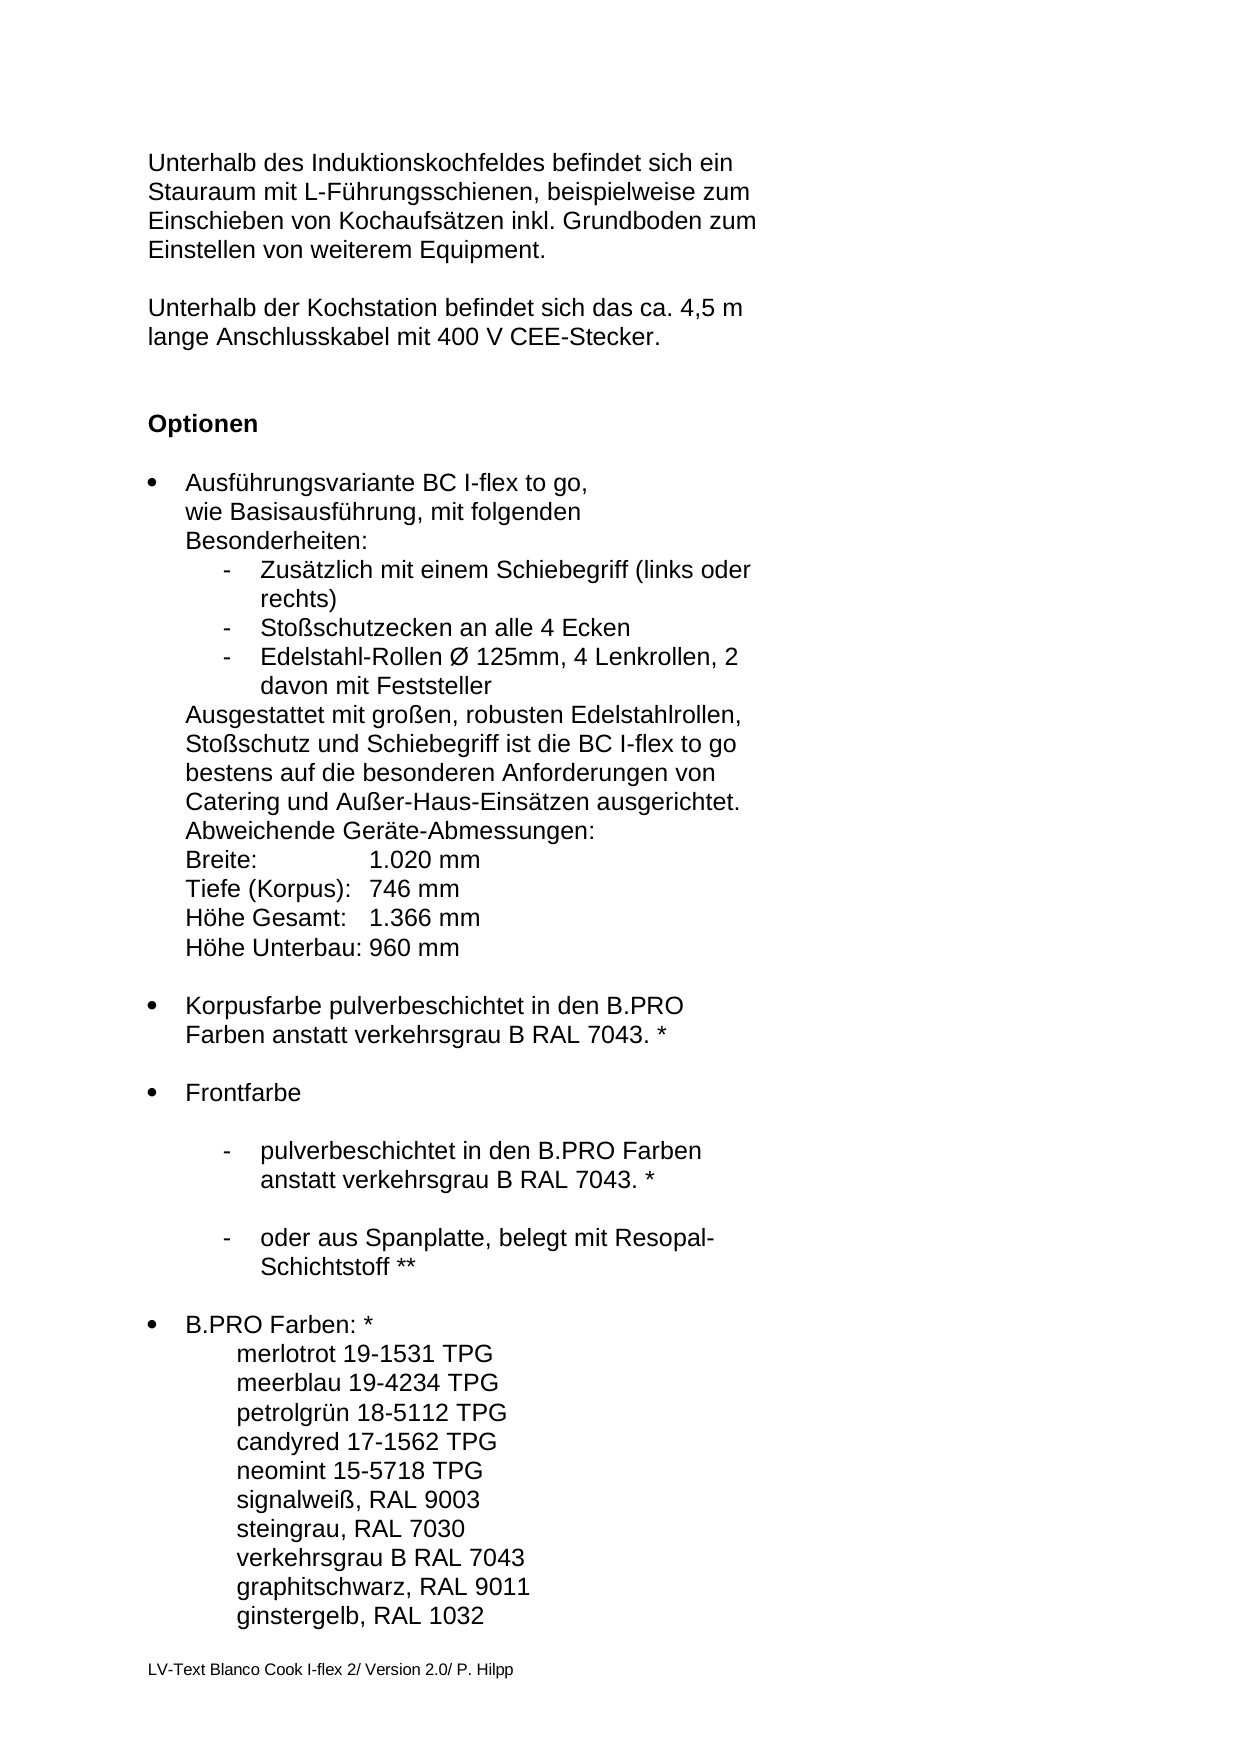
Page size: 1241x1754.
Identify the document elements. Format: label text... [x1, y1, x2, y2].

text Abweichende Geräte-Abmessungen: [185, 816, 753, 845]
text Tiefe (Korpus): 746 mm [185, 874, 753, 903]
text verkehrsgrau B RAL 7043 [222, 1543, 842, 1572]
text wie Basisausführung, mit folgenden Besonderheiten: [185, 496, 753, 554]
text candyred 17-1562 TPG [222, 1426, 842, 1456]
text Höhe Gesamt: 1.366 mm [185, 903, 753, 932]
list B.PRO Farben: * [148, 1310, 753, 1339]
text ginstergelb, RAL 1032 [222, 1601, 842, 1630]
list Korpusfarbe pulverbeschichtet in den B.PRO Farben anstatt verkehrsgrau B RAL 7043. * [148, 991, 753, 1049]
text graphitschwarz, RAL 9011 [222, 1572, 842, 1601]
list Stoßschutzecken an alle 4 Ecken [223, 613, 753, 642]
text steingrau, RAL 7030 [222, 1514, 842, 1543]
list Frontfarbe [148, 1078, 753, 1107]
text neomint 15-5718 TPG [222, 1456, 842, 1484]
list Zusätzlich mit einem Schiebegriff (links oder rechts) [223, 554, 753, 613]
text Unterhalb der Kochstation befindet sich das ca. 4,5 m lange Anschlusskabel mit 400 V CEE-Stecker. [148, 293, 768, 351]
text Unterhalb des Induktionskochfeldes befindet sich ein Stauraum mit L-Führungsschienen, beispielweise zum Einschieben von Kochaufsätzen inkl. Grundboden zum Einstellen von weiterem Equipment. [148, 148, 768, 264]
text Höhe Unterbau: 960 mm [185, 932, 753, 961]
list oder aus Spanplatte, belegt mit Resopal-Schichtstoff ** [223, 1223, 753, 1281]
text Breite: 1.020 mm [185, 845, 753, 874]
list Edelstahl-Rollen Ø 125mm, 4 Lenkrollen, 2 davon mit Feststeller [223, 642, 753, 700]
text meerblau 19-4234 TPG [222, 1368, 842, 1397]
text Ausgestattet mit großen, robusten Edelstahlrollen, Stoßschutz und Schiebegriff ist die BC I-flex to go bestens auf die besonderen Anforderungen von Catering und Außer-Haus-Einsätzen ausgerichtet. [185, 700, 753, 816]
text merlotrot 19-1531 TPG [222, 1339, 842, 1368]
list pulverbeschichtet in den B.PRO Farben anstatt verkehrsgrau B RAL 7043. * [223, 1136, 753, 1194]
text petrolgrün 18-5112 TPG [222, 1397, 842, 1426]
list Ausführungsvariante BC I-flex to go, [148, 467, 753, 496]
text signalweiß, RAL 9003 [222, 1484, 842, 1514]
text Optionen [148, 409, 768, 438]
